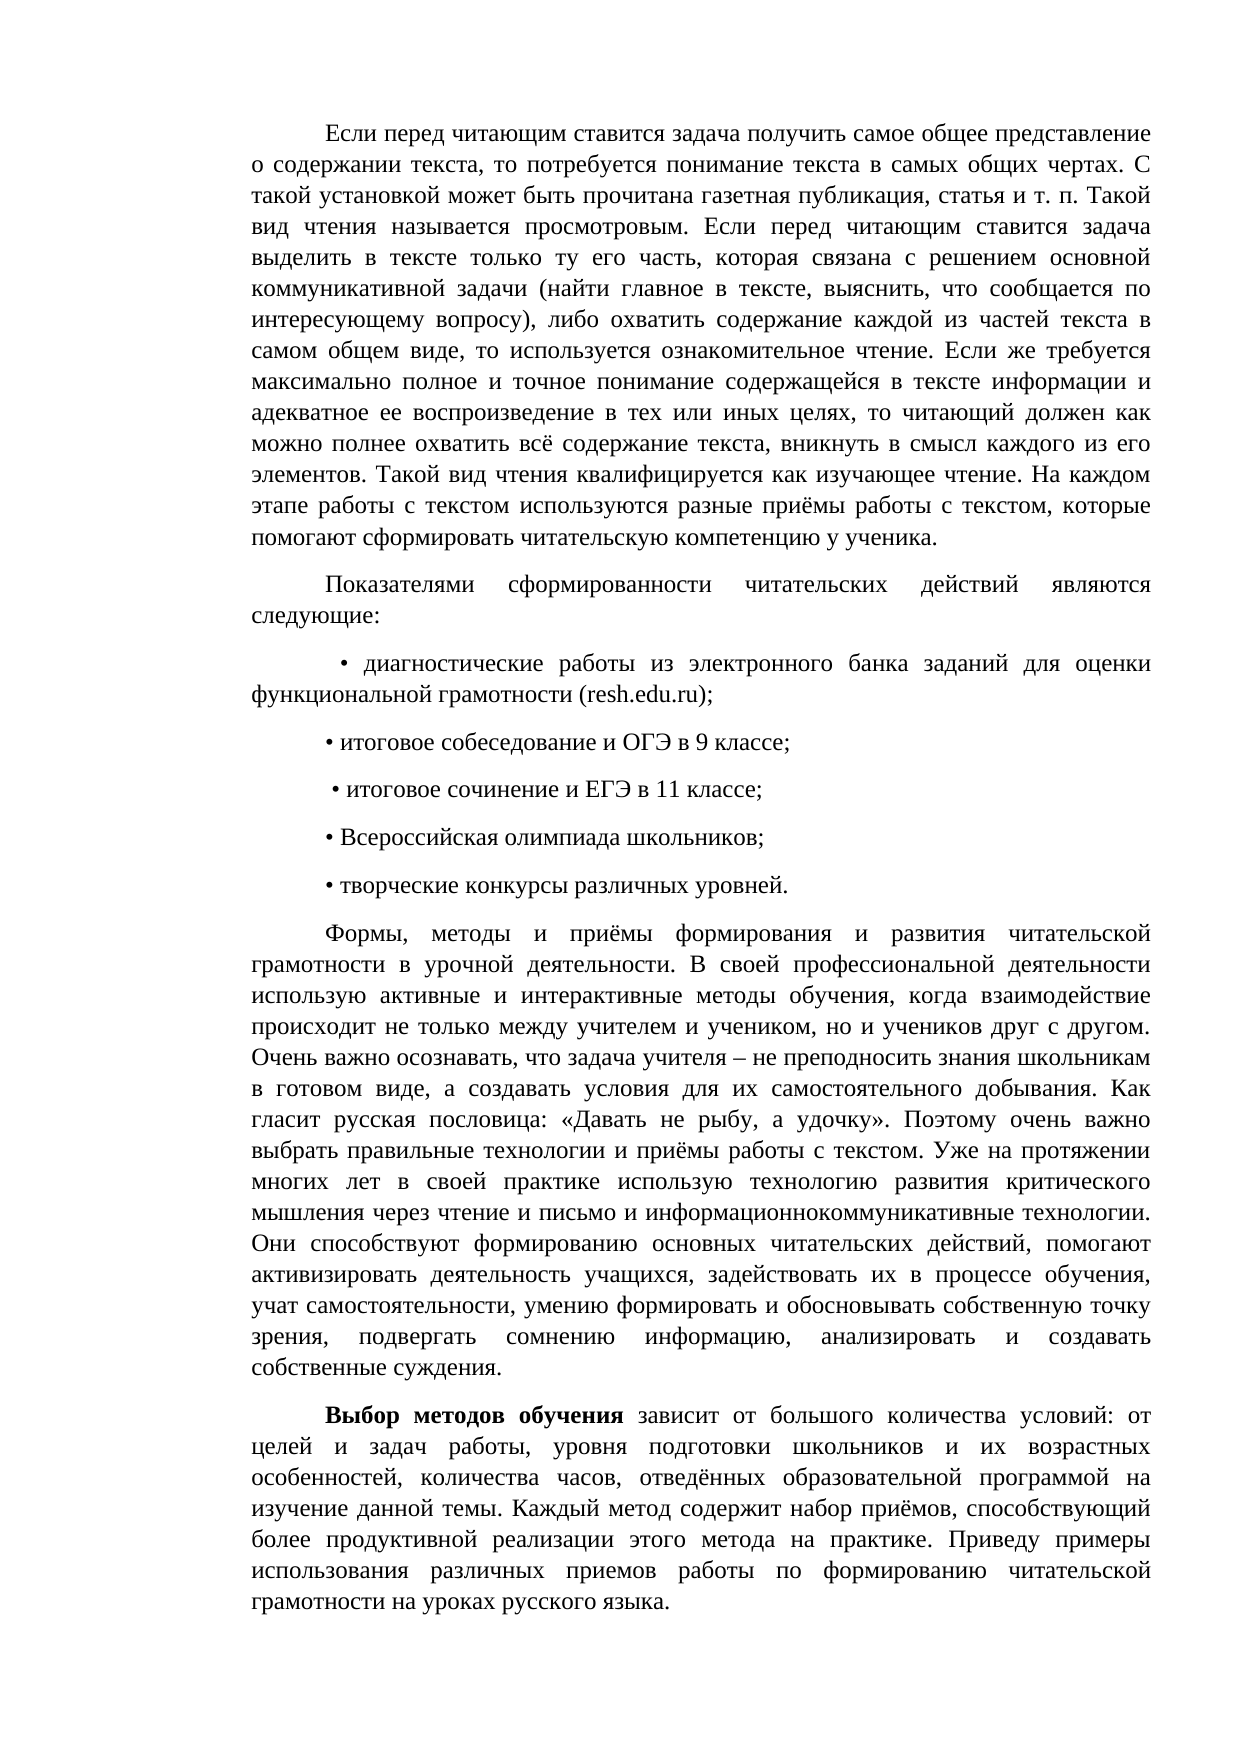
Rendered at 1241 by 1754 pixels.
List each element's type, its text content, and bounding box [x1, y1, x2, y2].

text • творческие конкурсы различных уровней. [251, 870, 1152, 899]
text Формы, методы и приёмы формирования и развития читательской грамотности в урочной деятельности. В своей профессиональной деятельности использую активные и интерактивные методы обучения, когда взаимодействие происходит не только между учителем и учеником, но и учеников друг с другом. Очень важно осознавать, что задача учителя – не преподносить знания школьникам в готовом виде, а создавать условия для их самостоятельного добывания. Как гласит русская пословица: «Давать не рыбу, а удочку». Поэтому очень важно выбрать правильные технологии и приёмы работы с текстом. Уже на протяжении многих лет в своей практике использую технологию развития критического мышления через чтение и письмо и информационнокоммуникативные технологии. Они способствуют формированию основных читательских действий, помогают активизировать деятельность учащихся, задействовать их в процессе обучения, учат самостоятельности, умению формировать и обосновывать собственную точку зрения, подвергать сомнению информацию, анализировать и создавать собственные суждения. [251, 918, 1152, 1381]
text Показателями сформированности читательских действий являются следующие: [251, 569, 1152, 629]
text • итоговое собеседование и ОГЭ в 9 классе; [251, 727, 1152, 756]
text Если перед читающим ставится задача получить самое общее представление о содержании текста, то потребуется понимание текста в самых общих чертах. С такой установкой может быть прочитана газетная публикация, статья и т. п. Такой вид чтения называется просмотровым. Если перед читающим ставится задача выделить в тексте только ту его часть, которая связана с решением основной коммуникативной задачи (найти главное в тексте, выяснить, что сообщается по интересующему вопросу), либо охватить содержание каждой из частей текста в самом общем виде, то используется ознакомительное чтение. Если же требуется максимально полное и точное понимание содержащейся в тексте информации и адекватное ее воспроизведение в тех или иных целях, то читающий должен как можно полнее охватить всё содержание текста, вникнуть в смысл каждого из его элементов. Такой вид чтения квалифицируется как изучающее чтение. На каждом этапе работы с текстом используются разные приёмы работы с текстом, которые помогают сформировать читательскую компетенцию у ученика. [251, 118, 1152, 550]
text • диагностические работы из электронного банка заданий для оценки функциональной грамотности (resh.edu.ru); [251, 648, 1152, 708]
text • итоговое сочинение и ЕГЭ в 11 классе; [251, 774, 1152, 803]
text • Всероссийская олимпиада школьников; [251, 822, 1152, 851]
text Выбор методов обучения зависит от большого количества условий: от целей и задач работы, уровня подготовки школьников и их возрастных особенностей, количества часов, отведённых образовательной программой на изучение данной темы. Каждый метод содержит набор приёмов, способствующий более продуктивной реализации этого метода на практике. Приведу примеры использования различных приемов работы по формированию читательской грамотности на уроках русского языка. [251, 1400, 1152, 1615]
